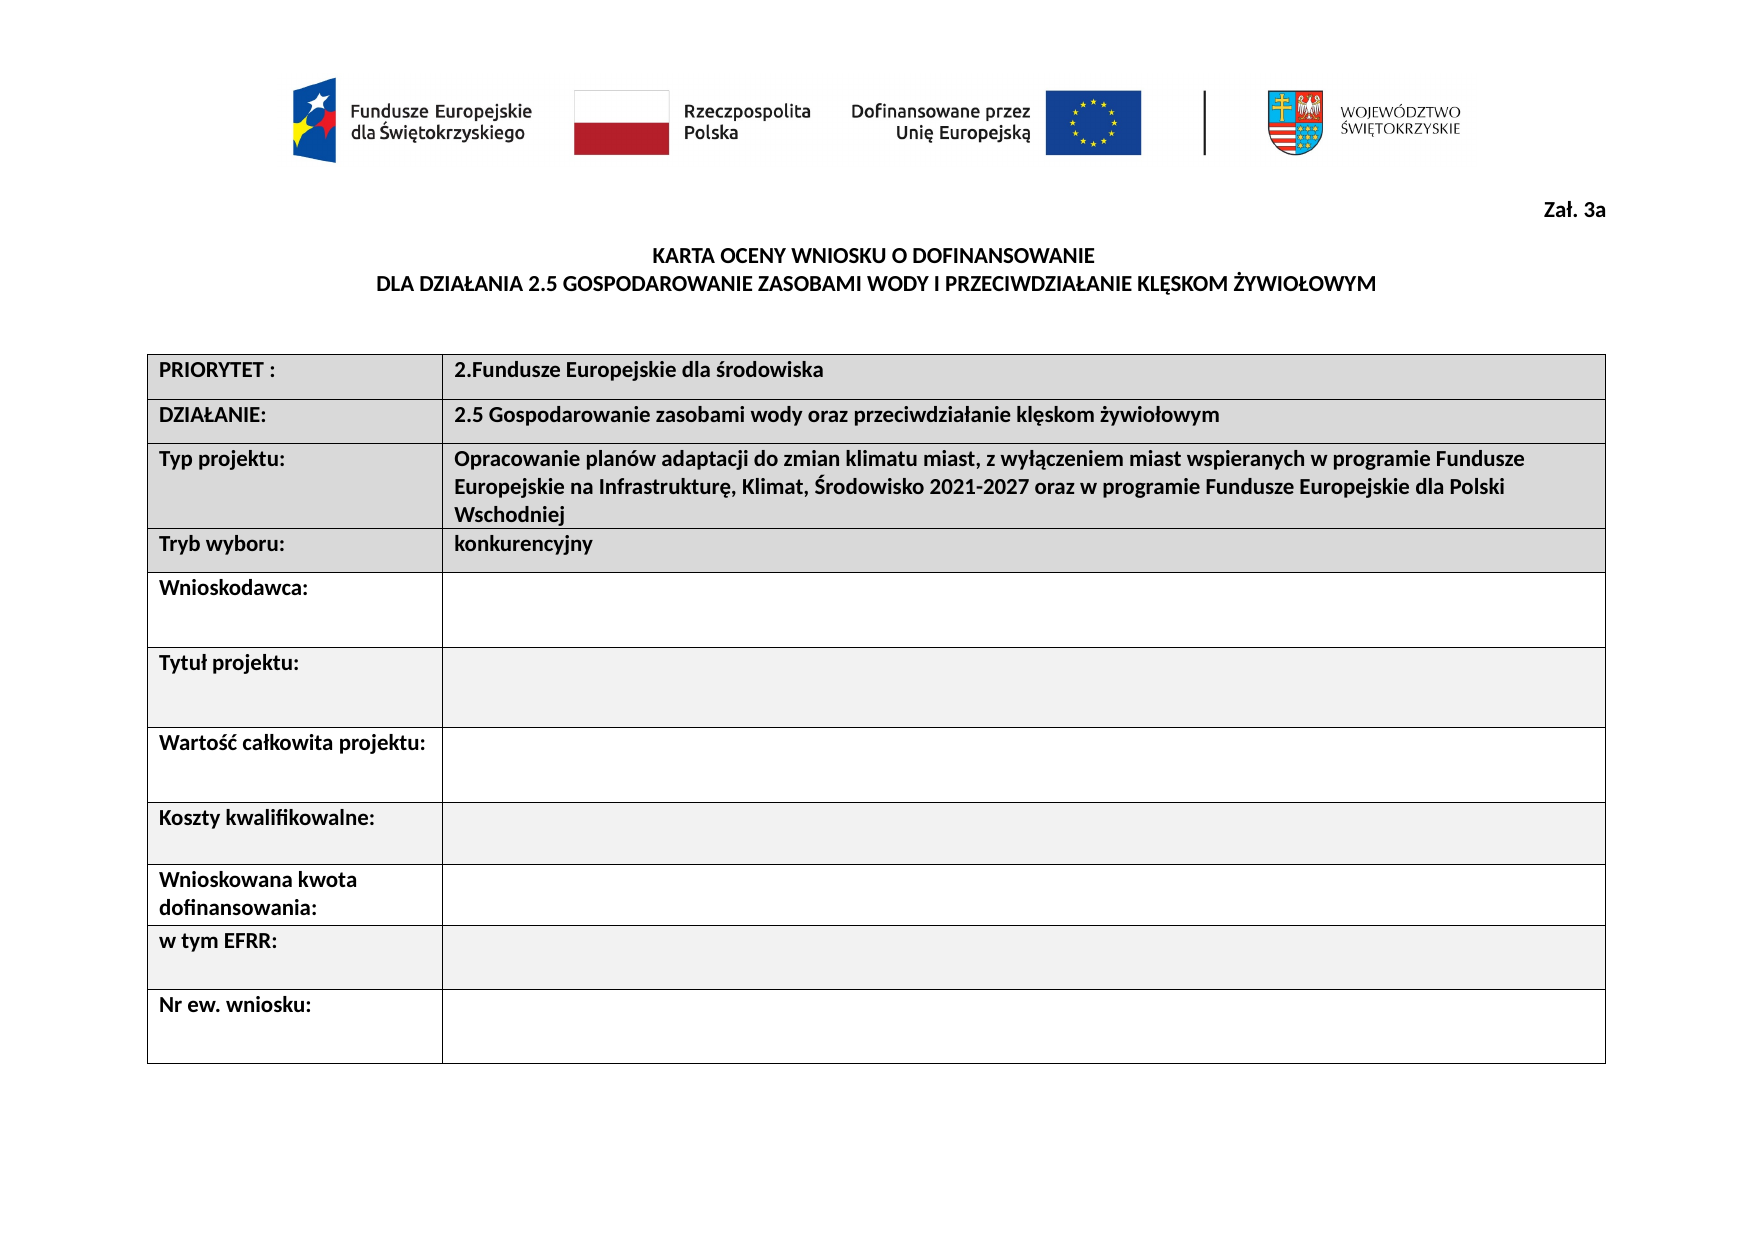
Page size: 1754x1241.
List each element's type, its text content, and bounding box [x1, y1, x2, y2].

table_cell [443, 990, 1605, 1063]
table_cell [443, 865, 1605, 925]
text Zał. 3a [148, 195, 1606, 223]
table_cell 2.Fundusze Europejskie dla środowiska [443, 355, 1605, 399]
table_cell Wnioskowana kwota dofinansowania: [148, 865, 442, 925]
table_cell [443, 803, 1605, 864]
table_cell [443, 728, 1605, 802]
table_cell Typ projektu: [148, 444, 442, 528]
table_cell [443, 926, 1605, 989]
table_cell DZIAŁANIE: [148, 400, 442, 443]
table_cell konkurencyjny [443, 529, 1605, 572]
table_cell w tym EFRR: [148, 926, 442, 989]
table_cell Nr ew. wniosku: [148, 990, 442, 1063]
table_cell [443, 573, 1605, 647]
table_cell Wnioskodawca: [148, 573, 442, 647]
table_cell [443, 648, 1605, 727]
table_cell Tryb wyboru: [148, 529, 442, 572]
table_cell Tytuł projektu: [148, 648, 442, 727]
table_cell Opracowanie planów adaptacji do zmian klimatu miast, z wyłączeniem miast wspieranych w programie Fundusze Europejskie na Infrastrukturę, Klimat, Środowisko 2021-2027 oraz w programie Fundusze Europejskie dla Polski Wschodniej [443, 444, 1605, 528]
picture [277, 73, 1477, 167]
table_header KARTA OCENY WNIOSKU O DOFINANSOWANIE DLA DZIAŁANIA 2.5 GOSPODAROWANIE ZASOBAMI WODY I PRZECIWDZIAŁANIE KLĘSKOM ŻYWIOŁOWYM [148, 242, 1605, 354]
table_cell PRIORYTET : [148, 355, 442, 399]
table_cell Koszty kwalifikowalne: [148, 803, 442, 864]
table_cell Wartość całkowita projektu: [148, 728, 442, 802]
table_cell 2.5 Gospodarowanie zasobami wody oraz przeciwdziałanie klęskom żywiołowym [443, 400, 1605, 443]
